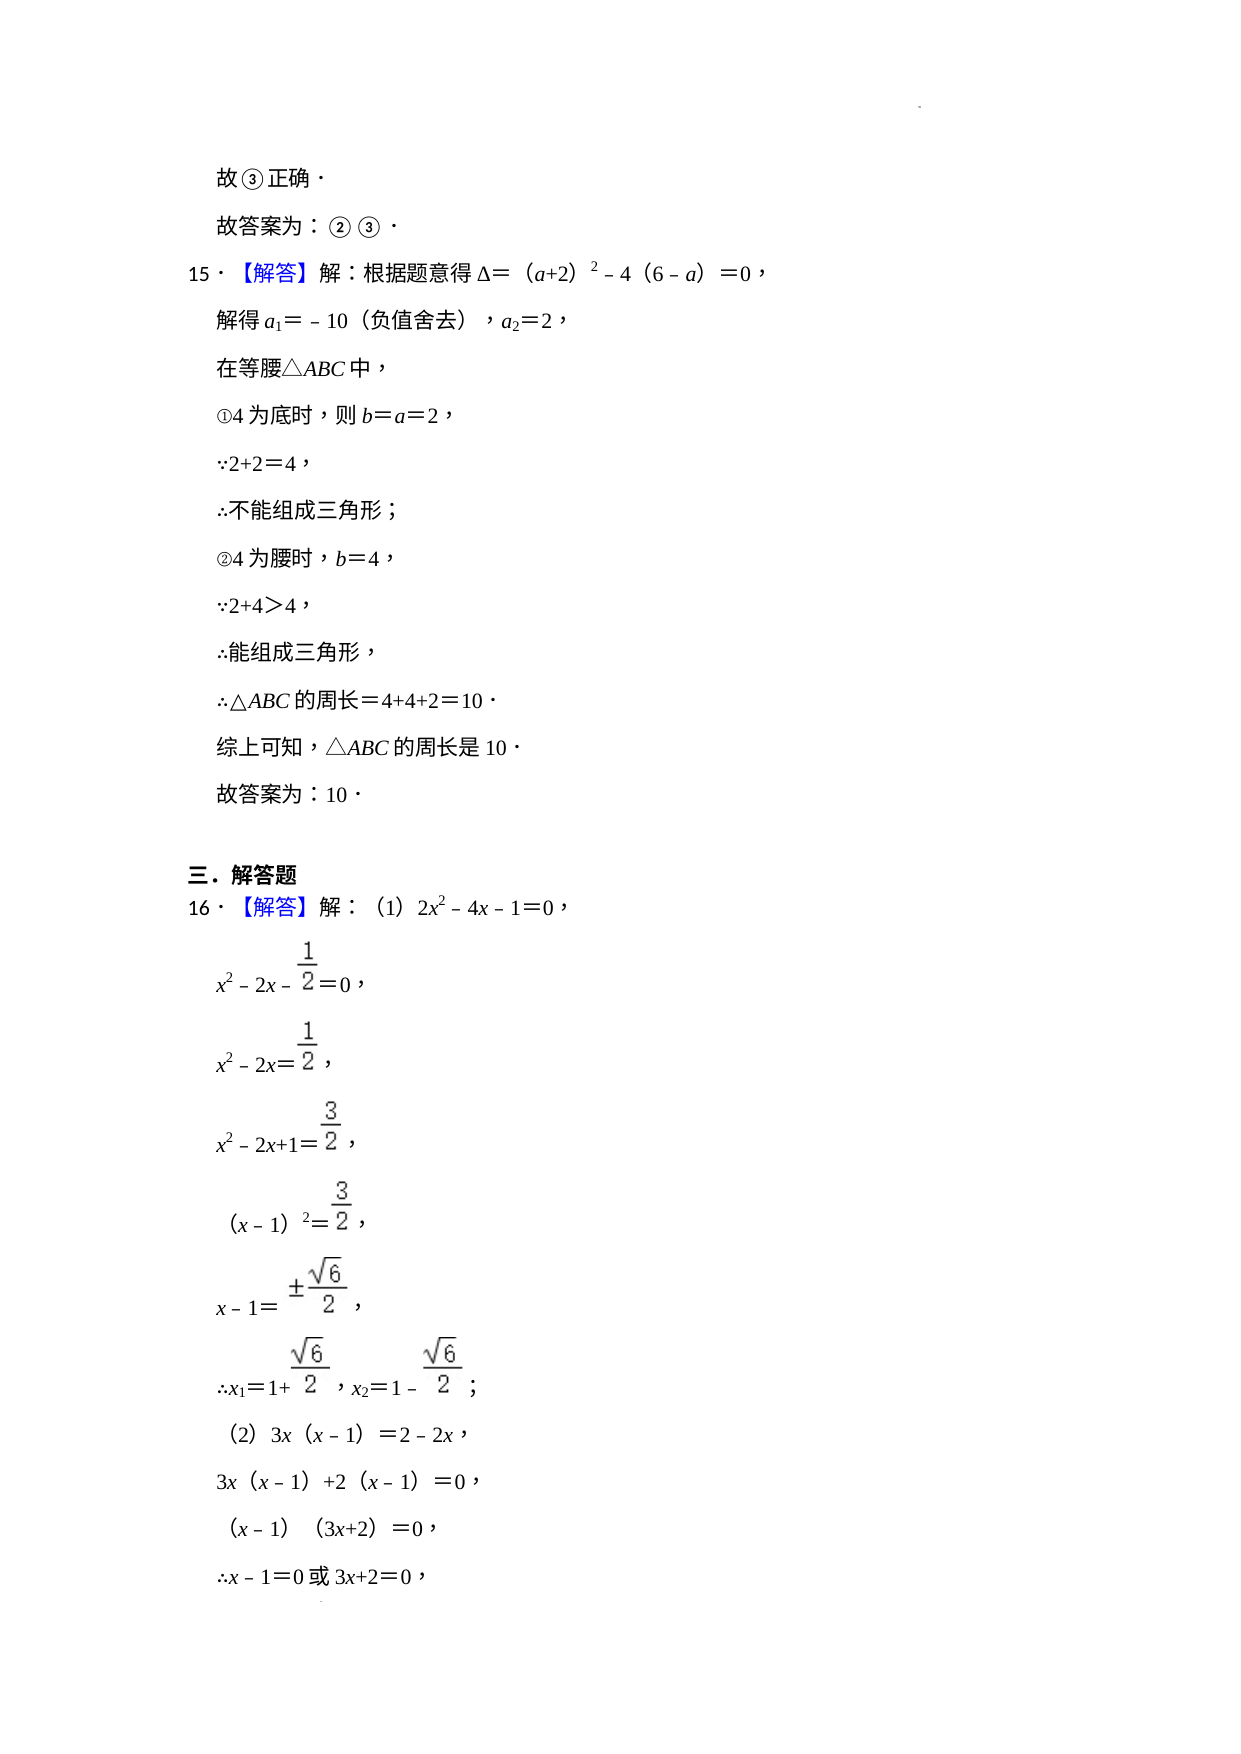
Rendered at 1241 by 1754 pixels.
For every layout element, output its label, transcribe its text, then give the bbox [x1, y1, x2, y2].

text （x﹣1）（3x+2）＝0， [216, 1512, 1053, 1544]
text ∵2+4＞4， [216, 588, 1053, 621]
text ①4为底时，则b＝a＝2， [216, 399, 1053, 431]
text 在等腰△ABC中， [216, 352, 1053, 384]
text 综上可知，△ABC的周长是10． [216, 731, 1053, 763]
picture [290, 1337, 330, 1396]
text x﹣1＝， [216, 1257, 1053, 1322]
picture [297, 937, 318, 993]
text x2﹣2x+1＝， [216, 1098, 1053, 1163]
text 解得a1＝﹣10（负值舍去），a2＝2， [216, 304, 1053, 337]
text ②4为腰时，b＝4， [216, 541, 1053, 574]
list 三．解答题 [187, 858, 1053, 891]
text ∴△ABC的周长＝4+4+2＝10． [216, 683, 1053, 716]
picture [423, 1337, 463, 1396]
text 故答案为：10． [216, 778, 1053, 811]
picture [297, 1017, 318, 1073]
text ∴不能组成三角形； [216, 494, 1053, 526]
picture [331, 1177, 352, 1233]
picture [320, 1097, 341, 1153]
text 3x（x﹣1）+2（x﹣1）＝0， [216, 1465, 1053, 1497]
text x2﹣2x＝， [216, 1018, 1053, 1083]
picture [280, 1257, 348, 1316]
text 故答案为：②③． [216, 209, 1053, 242]
text x2﹣2x﹣＝0， [216, 938, 1053, 1003]
text （2）3x（x﹣1）＝2﹣2x， [216, 1417, 1053, 1450]
text ∴x1＝1+，x2＝1﹣； [216, 1337, 1053, 1402]
text 故③正确． [216, 162, 1053, 194]
list ．【解答】解：（1）2x2﹣4x﹣1＝0， [187, 891, 1053, 923]
text ∵2+2＝4， [216, 446, 1053, 479]
text ∴x﹣1＝0或3x+2＝0， [216, 1559, 1053, 1592]
list ．【解答】解：根据题意得Δ＝（a+2）2﹣4（6﹣a）＝0， [187, 257, 1053, 289]
text （x﹣1）2＝， [216, 1178, 1053, 1243]
text ∴能组成三角形， [216, 636, 1053, 668]
